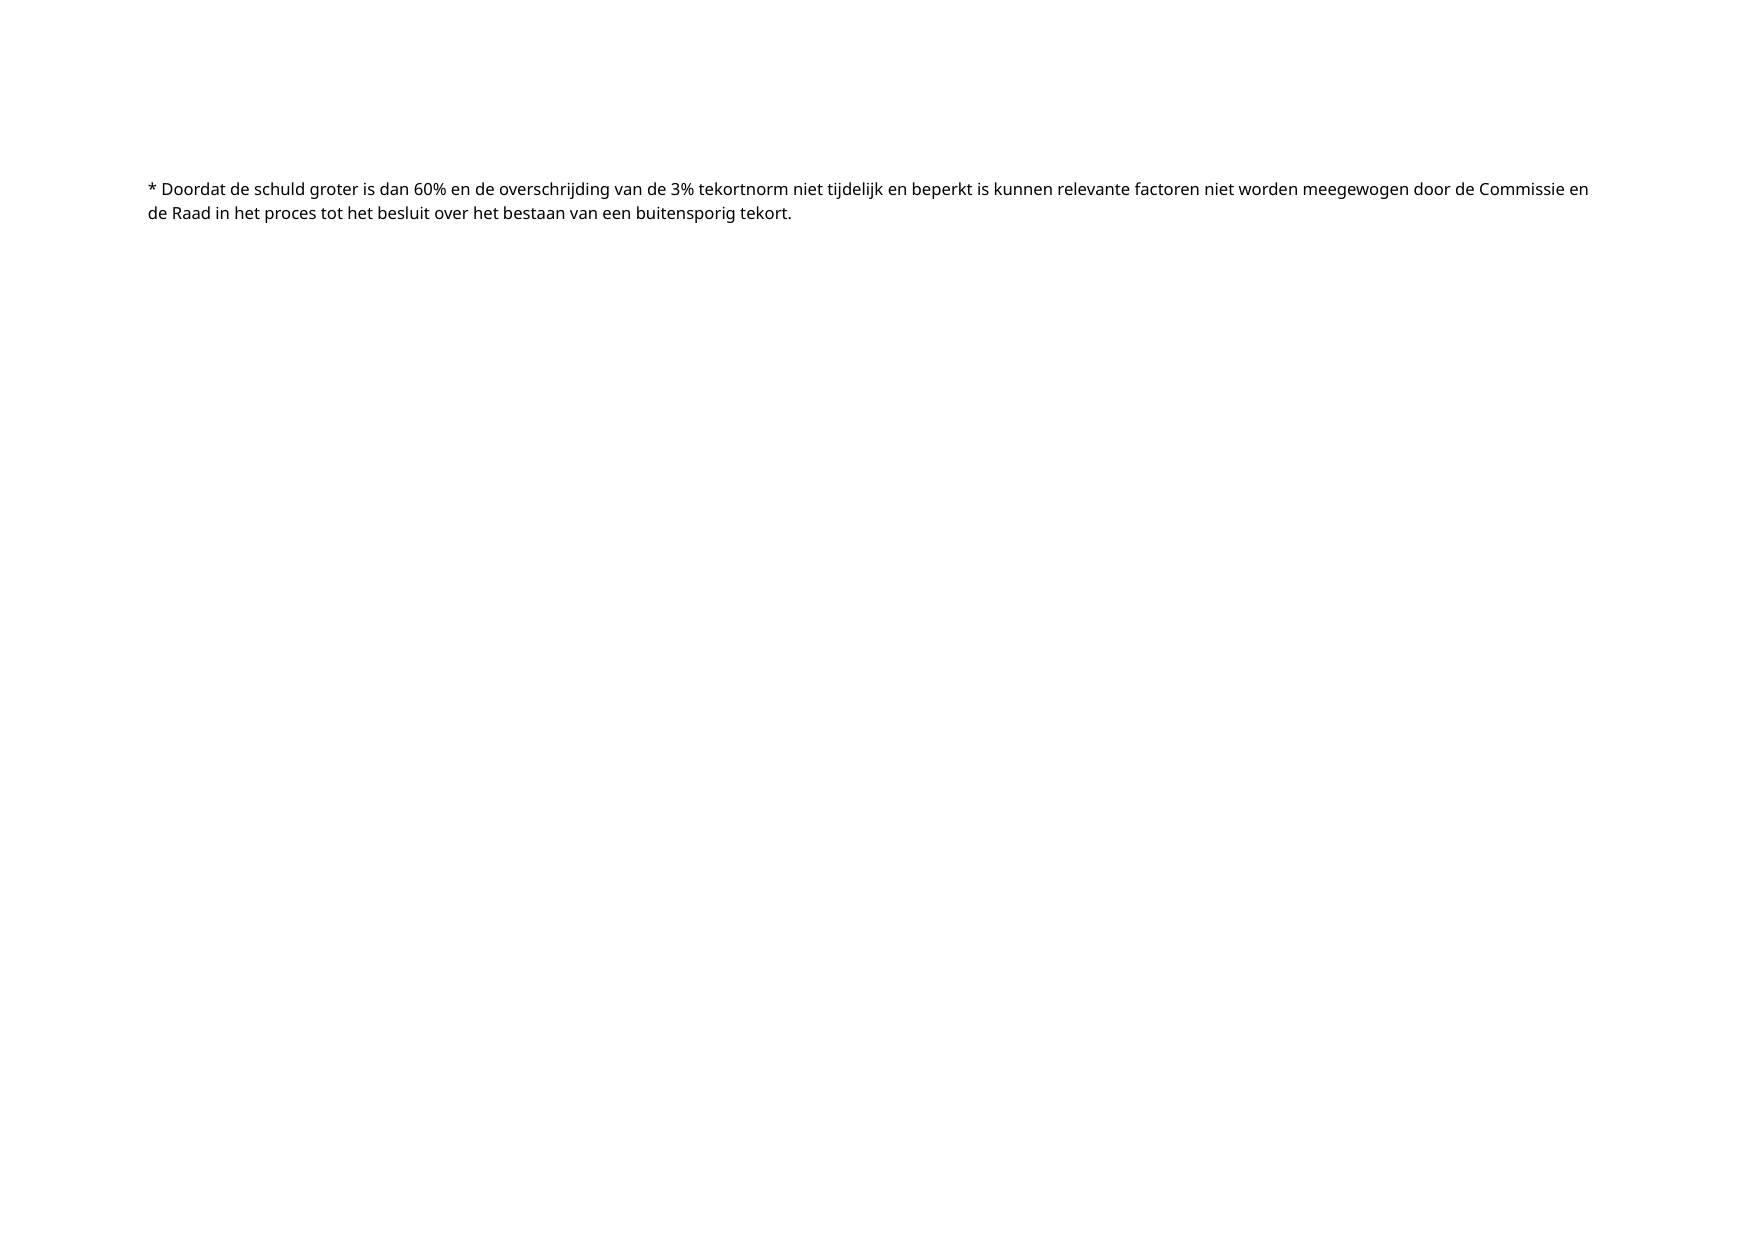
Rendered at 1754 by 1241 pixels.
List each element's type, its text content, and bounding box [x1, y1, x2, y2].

text * Doordat de schuld groter is dan 60% en de overschrijding van de 3% tekortnorm niet tijdelijk en beperkt is kunnen relevante factoren niet worden meegewogen door de Commissie en de Raad in het proces tot het besluit over het bestaan van een buitensporig tekort. [148, 148, 1606, 224]
